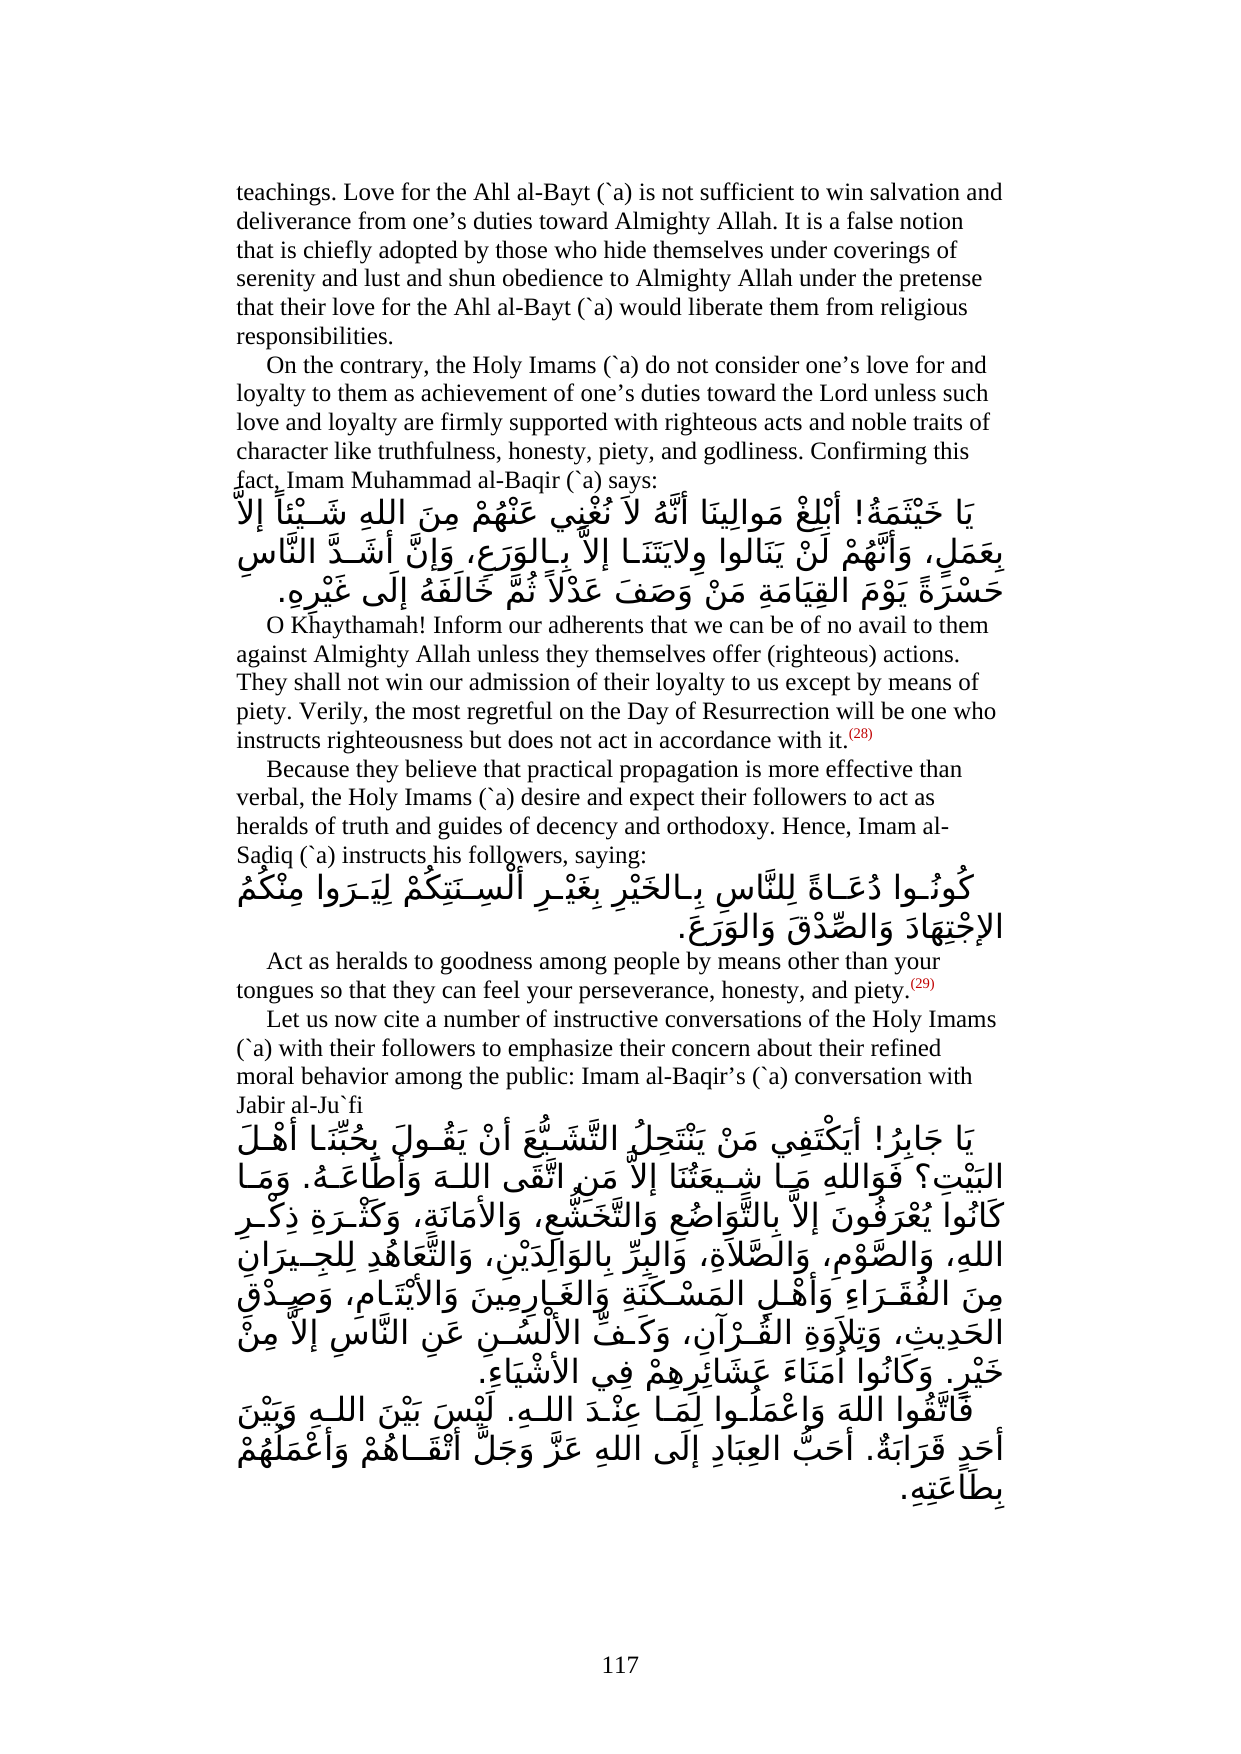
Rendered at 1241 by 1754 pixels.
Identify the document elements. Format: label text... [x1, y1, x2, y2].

text On the contrary, the Holy Imams (`a) do not consider one’s love for and loyalty to them as achievement of one’s duties toward the Lord unless such love and loyalty are firmly supported with righteous acts and noble traits of character like truthfulness, honesty, piety, and godliness. Confirming this fact, Imam Muhammad al-Baqir (`a) says: [236, 350, 1004, 493]
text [236, 177, 1004, 350]
text فَاتَّقُوا اللهَ وَاعْمَلُوا لِمَا عِنْدَ اللهِ. لَيْسَ بَيْنَ اللهِ وَبَيْنَ أحَدٍ قَرَابَةٌ. أحَبُّ العِبَادِ إلَى اللهِ عَزَّ وَجَلَّ أتْقَاهُمْ وَأعْمَلُهُمْ بِطَاعَتِهِ. [236, 1391, 1004, 1507]
text Because they believe that practical propagation is more effective than verbal, the Holy Imams (`a) desire and expect their followers to act as heralds of truth and guides of decency and orthodoxy. Hence, Imam al-Sadiq (`a) instructs his followers, saying: [236, 754, 1004, 869]
text Act as heralds to goodness among people by means other than your tongues so that they can feel your perseverance, honesty, and piety.(29) [236, 946, 1004, 1004]
text يَا خَيْثَمَةُ! أبْلِغْ مَوالِينَا أنَّهُ لاَ نُغْنِي عَنْهُمْ مِنَ اللهِ شَيْئاً إلاَّ بِعَمَلٍ، وَأنَّهُمْ لَنْ يَنَالوا وِلايَتَنَا إلاَّ بِالوَرَعِ، وَإنَّ أشَدَّ النَّاسِ حَسْرَةً يَوْمَ القِيَامَةِ مَنْ وَصَفَ عَدْلاً ثُمَّ خَالَفَهُ إلَى غَيْرِهِ. [236, 493, 1004, 610]
text كُونُوا دُعَاةً لِلنَّاسِ بِالخَيْرِ بِغَيْرِ ألْسِنَتِكُمْ لِيَرَوا مِنْكُمُ الإجْتِهَادَ وَالصِّدْقَ وَالوَرَعَ. [236, 869, 1004, 946]
text Let us now cite a number of instructive conversations of the Holy Imams (`a) with their followers to emphasize their concern about their refined moral behavior among the public: Imam al-Baqir’s (`a) conversation with Jabir al-Ju`fi [236, 1004, 1004, 1119]
text O Khaythamah! Inform our adherents that we can be of no avail to them against Almighty Allah unless they themselves offer (righteous) actions. They shall not win our admission of their loyalty to us except by means of piety. Verily, the most regretful on the Day of Resurrection will be one who instructs righteousness but does not act in accordance with it.(28) [236, 610, 1004, 754]
text يَا جَابِرُ! أيَكْتَفِي مَنْ يَنْتَحِلُ التَّشَيُّعَ أنْ يَقُولَ بِحُبِّنَا أهْلَ البَيْتِ؟ فَوَاللهِ مَا شِيعَتُنَا إلاَّ مَنِ اتَّقَى اللهَ وَأطَاعَهُ. وَمَا كَانُوا يُعْرَفُونَ إلاَّ بِالتَّوَاضُعِ وَالتَّخَشُّعِ، وَالأمَانَةِ، وَكَثْرَةِ ذِكْرِ اللهِ، وَالصَّوْمِ، وَالصَّلاَةِ، وَالبِرِّ بِالوَالِدَيْنِ، وَالتَّعَاهُدِ لِلجِيرَانِ مِنَ الفُقَرَاءِ وَأهْلِ المَسْكَنَةِ وَالغَارِمِينَ وَالأيْتَامِ، وَصِدْقِ الحَدِيثِ، وَتِلاَوَةِ القُرْآنِ، وَكَفِّ الألْسُنِ عَنِ النَّاسِ إلاَّ مِنْ خَيْرٍ. وَكَانُوا اُمَنَاءَ عَشَائِرِهِمْ فِي الأشْيَاءِ. [236, 1119, 1004, 1391]
